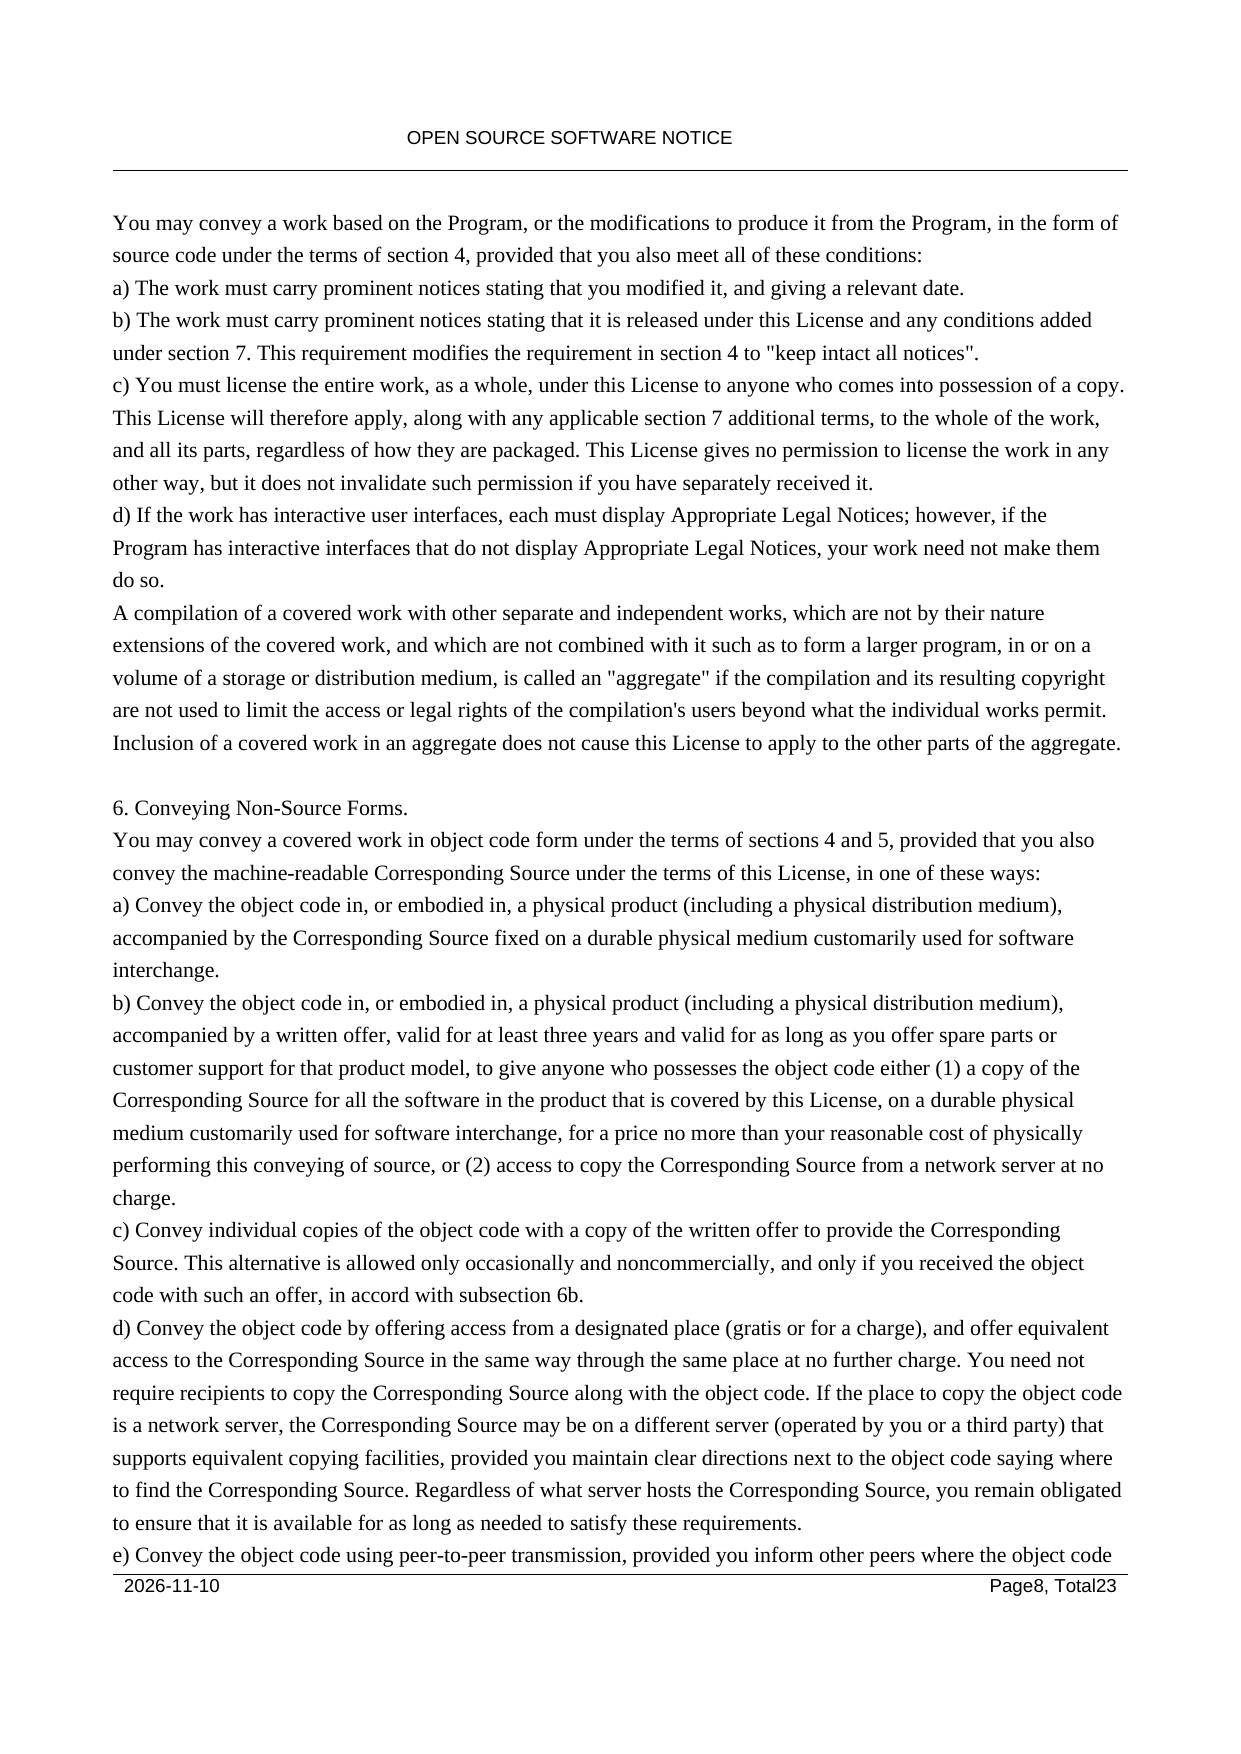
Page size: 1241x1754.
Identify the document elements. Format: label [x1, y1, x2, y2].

text [112, 206, 1128, 1571]
